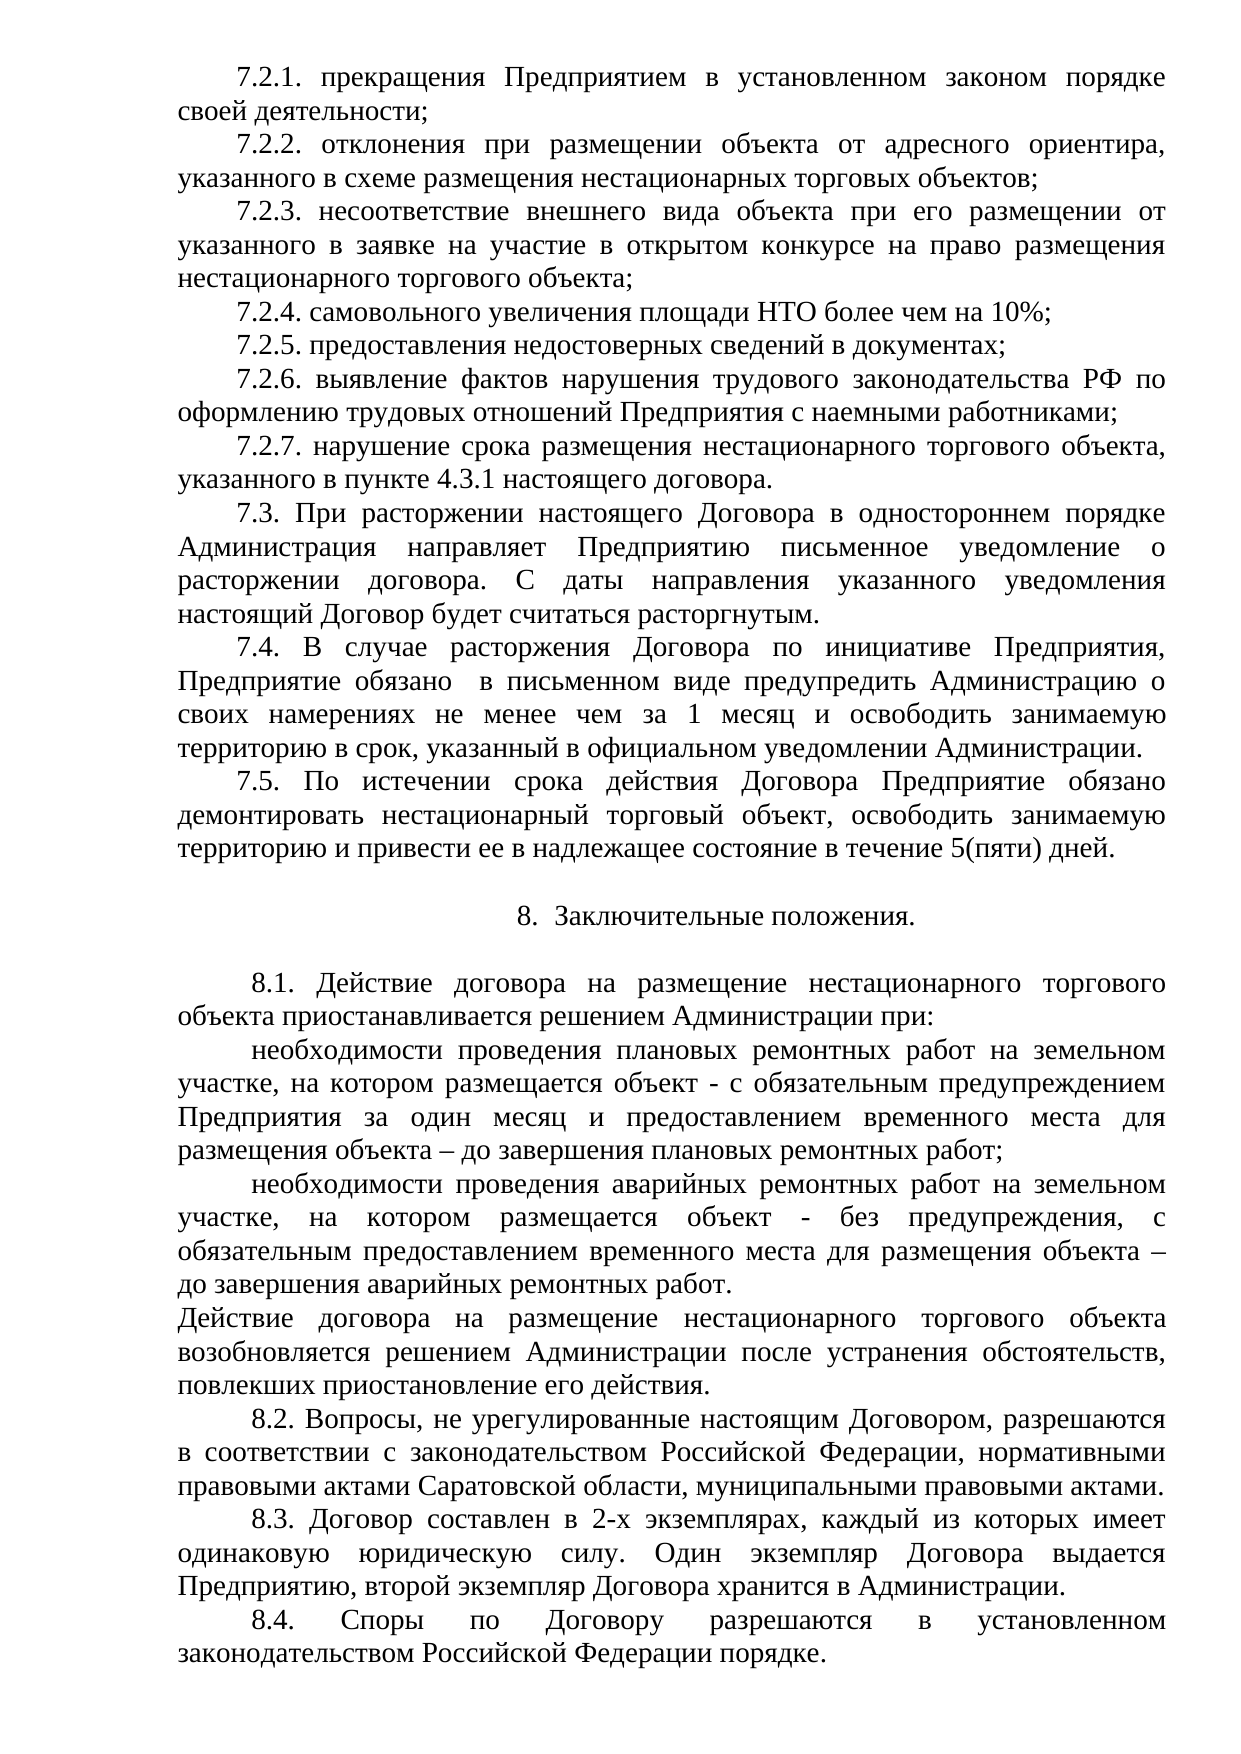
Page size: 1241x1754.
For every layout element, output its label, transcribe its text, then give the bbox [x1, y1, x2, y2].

text 8.1. Действие договора на размещение нестационарного торгового объекта приостанавливается решением Администрации при: [177, 965, 1167, 1032]
text 7.2.5. предоставления недостоверных сведений в документах; [177, 327, 1167, 361]
text 7.3. При расторжении настоящего Договора в одностороннем порядке Администрация направляет Предприятию письменное уведомление о расторжении договора. С даты направления указанного уведомления настоящий Договор будет считаться расторгнутым. [177, 495, 1167, 629]
text Действие договора на размещение нестационарного торгового объекта возобновляется решением Администрации после устранения обстоятельств, повлекших приостановление его действия. [177, 1300, 1167, 1401]
text 7.2.6. выявление фактов нарушения трудового законодательства РФ по оформлению трудовых отношений Предприятия с наемными работниками; [177, 361, 1167, 428]
text 7.2.3. несоответствие внешнего вида объекта при его размещении от указанного в заявке на участие в открытом конкурсе на право размещения нестационарного торгового объекта; [177, 193, 1167, 294]
text 8.4. Споры по Договору разрешаются в установленном законодательством Российской Федерации порядке. [177, 1602, 1167, 1669]
text 7.5. По истечении срока действия Договора Предприятие обязано демонтировать нестационарный торговый объект, освободить занимаемую территорию и привести ее в надлежащее состояние в течение 5(пяти) дней. [177, 763, 1167, 864]
text 8.3. Договор составлен в 2-х экземплярах, каждый из которых имеет одинаковую юридическую силу. Один экземпляр Договора выдается Предприятию, второй экземпляр Договора хранится в Администрации. [177, 1501, 1167, 1602]
text 7.2.1. прекращения Предприятием в установленном законом порядке своей деятельности; [177, 59, 1167, 126]
text 7.2.2. отклонения при размещении объекта от адресного ориентира, указанного в схеме размещения нестационарных торговых объектов; [177, 126, 1167, 193]
text 7.2.4. самовольного увеличения площади НТО более чем на 10%; [177, 294, 1167, 327]
list Заключительные положения. [177, 898, 1240, 931]
text 7.4. В случае расторжения Договора по инициативе Предприятия, Предприятие обязано в письменном виде предупредить Администрацию о своих намерениях не менее чем за 1 месяц и освободить занимаемую территорию в срок, указанный в официальном уведомлении Администрации. [177, 629, 1167, 763]
text 7.2.7. нарушение срока размещения нестационарного торгового объекта, указанного в пункте 4.3.1 настоящего договора. [177, 428, 1167, 495]
text необходимости проведения аварийных ремонтных работ на земельном участке, на котором размещается объект - без предупреждения, с обязательным предоставлением временного места для размещения объекта – до завершения аварийных ремонтных работ. [177, 1166, 1167, 1300]
text необходимости проведения плановых ремонтных работ на земельном участке, на котором размещается объект - с обязательным предупреждением Предприятия за один месяц и предоставлением временного места для размещения объекта – до завершения плановых ремонтных работ; [177, 1032, 1167, 1166]
text 8.2. Вопросы, не урегулированные настоящим Договором, разрешаются в соответствии с законодательством Российской Федерации, нормативными правовыми актами Саратовской области, муниципальными правовыми актами. [177, 1401, 1167, 1501]
